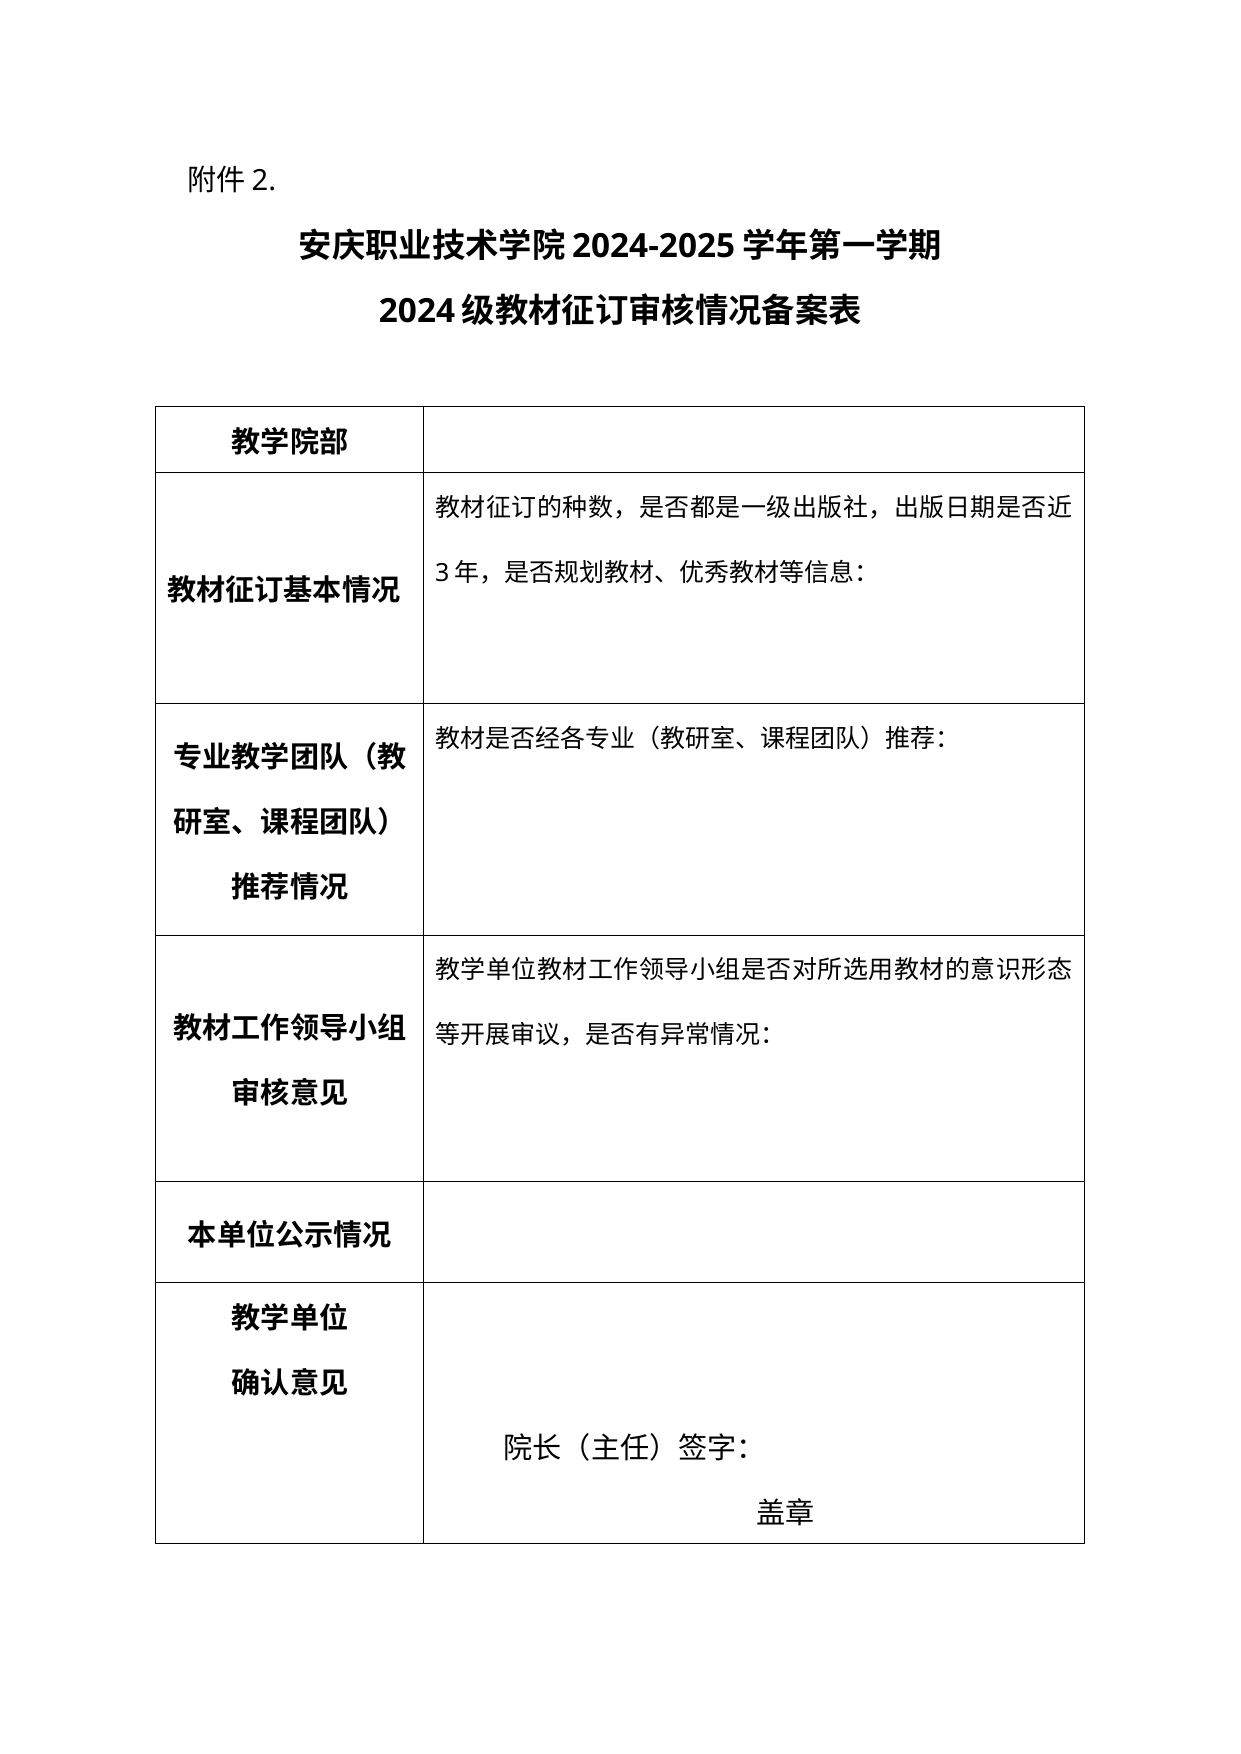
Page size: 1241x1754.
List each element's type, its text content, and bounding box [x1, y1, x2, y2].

table_header [424, 407, 1084, 472]
table_cell 教材工作领导小组 审核意见 [156, 936, 423, 1181]
table_cell [424, 1182, 1084, 1282]
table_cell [424, 1283, 1084, 1543]
table_cell 教学单位 确认意见 [156, 1283, 423, 1543]
text 安庆职业技术学院2024-2025学年第一学期 [187, 211, 1053, 276]
table_cell 专业教学团队（教研室、课程团队）推荐情况 [156, 704, 423, 934]
table_header 教学院部 [156, 407, 423, 472]
text 附件2. [187, 146, 1053, 211]
table_cell 教学单位教材工作领导小组是否对所选用教材的意识形态等开展审议，是否有异常情况： [424, 936, 1084, 1181]
table_cell 教材征订基本情况 [156, 473, 423, 703]
table_cell 教材征订的种数，是否都是一级出版社，出版日期是否近3年，是否规划教材、优秀教材等信息： [424, 473, 1084, 703]
table_cell 本单位公示情况 [156, 1182, 423, 1282]
text 2024级教材征订审核情况备案表 [187, 276, 1053, 341]
table_cell 教材是否经各专业（教研室、课程团队）推荐： [424, 704, 1084, 934]
